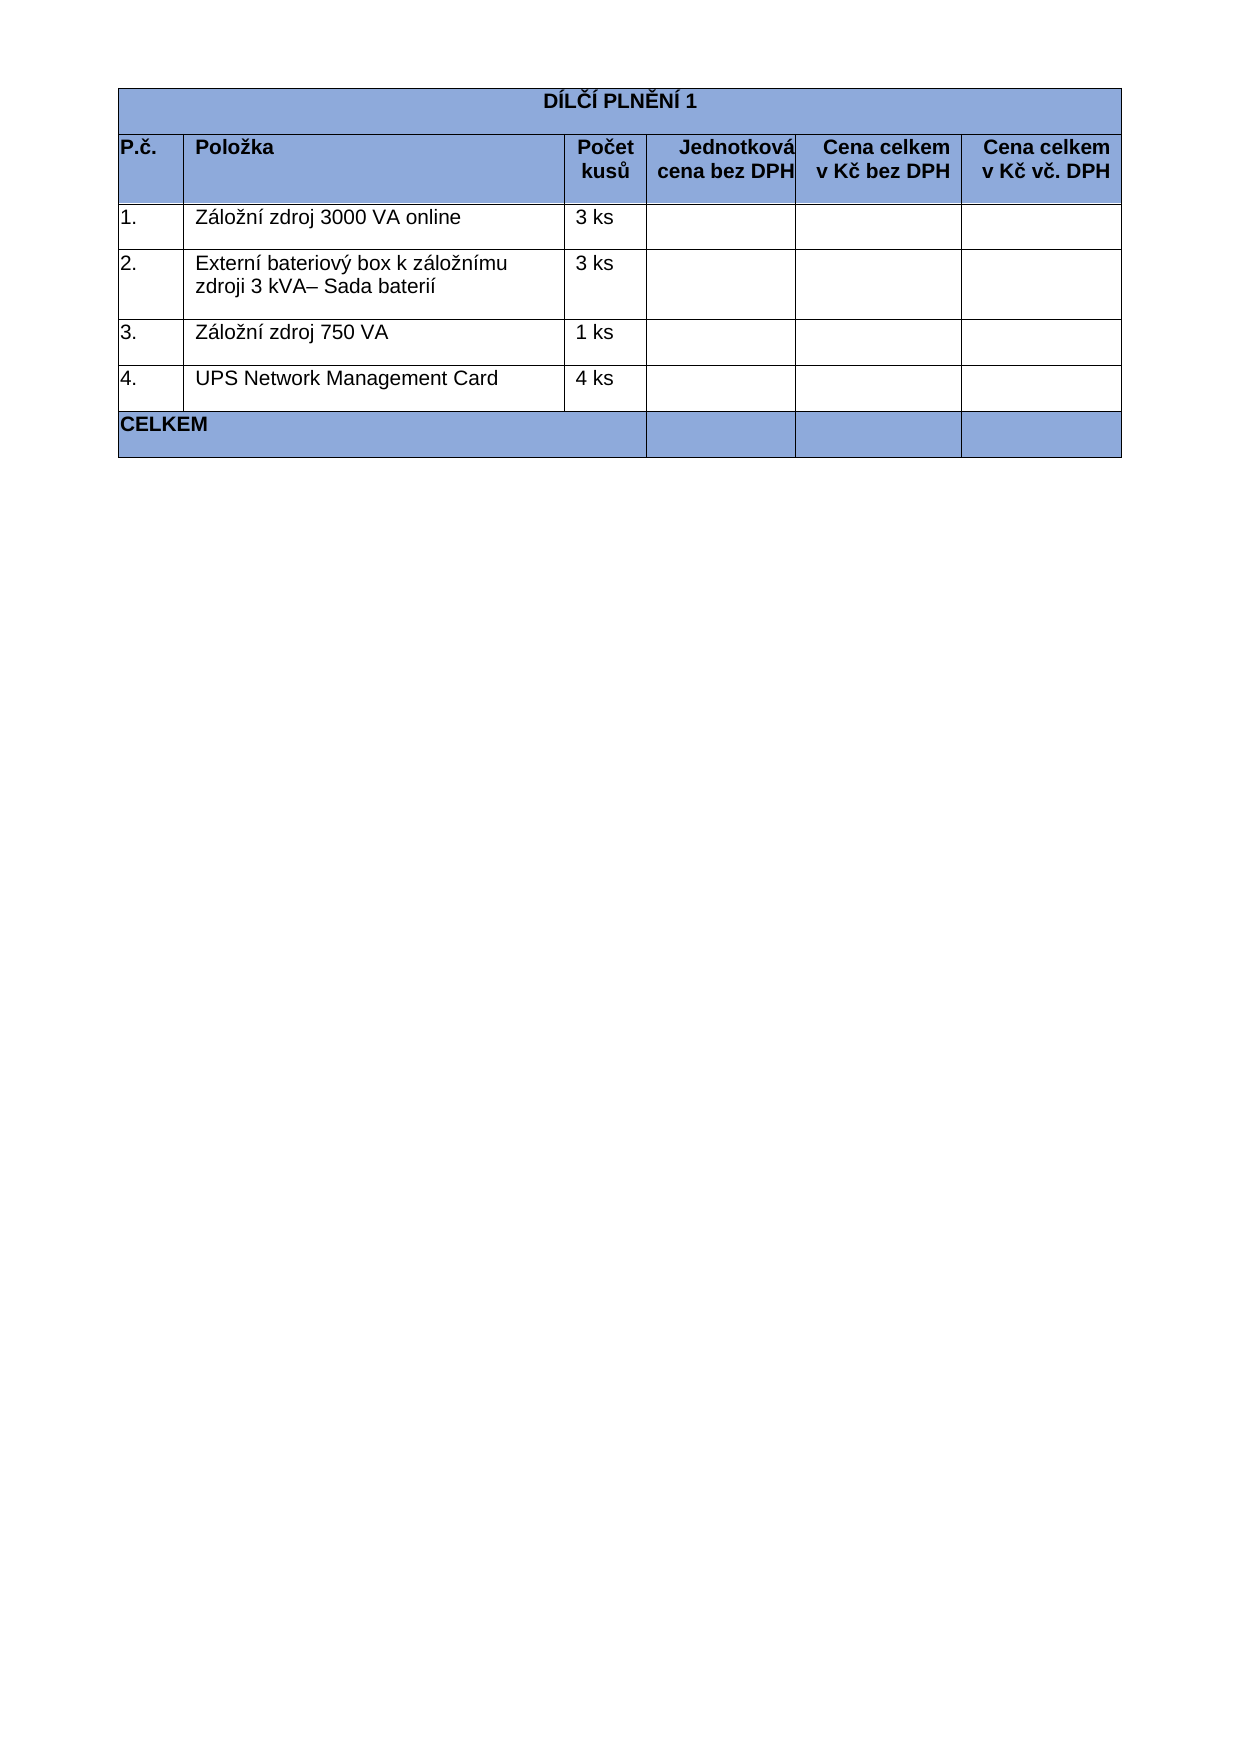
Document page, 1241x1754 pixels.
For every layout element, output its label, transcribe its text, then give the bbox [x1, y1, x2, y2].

table_cell Jednotková cena bez DPH [647, 135, 795, 203]
table_header DÍLČÍ PLNĚNÍ 1 [119, 89, 1121, 134]
table_cell [647, 250, 795, 319]
table_cell [962, 412, 1121, 457]
table_cell [962, 320, 1121, 365]
table_cell CELKEM [119, 412, 646, 457]
table_cell [647, 205, 795, 249]
table_cell Záložní zdroj 3000 VA online [184, 205, 564, 249]
table_cell 3 ks [565, 250, 646, 319]
table_cell Cena celkem v Kč bez DPH [796, 135, 961, 203]
table_cell [962, 205, 1121, 249]
table_cell UPS Network Management Card [184, 366, 564, 411]
table_cell 4 ks [565, 366, 646, 411]
table_cell 1 ks [565, 320, 646, 365]
table_cell [647, 366, 795, 411]
table_cell P.č. [119, 135, 183, 203]
table_cell [796, 250, 961, 319]
table_cell 3 ks [565, 205, 646, 249]
table_cell 1. [119, 205, 183, 249]
table_cell [647, 412, 795, 457]
table_cell [962, 366, 1121, 411]
table_cell 2. [119, 250, 183, 319]
table_cell [796, 320, 961, 365]
table_cell [647, 320, 795, 365]
table_cell Počet kusů [565, 135, 646, 203]
table_cell [796, 205, 961, 249]
table_cell 3. [119, 320, 183, 365]
table_cell 4. [119, 366, 183, 411]
table_cell Položka [184, 135, 564, 203]
table_cell [796, 366, 961, 411]
table_cell [796, 412, 961, 457]
table_cell Záložní zdroj 750 VA [184, 320, 564, 365]
table_cell Externí bateriový box k záložnímu zdroji 3 kVA– Sada baterií [184, 250, 564, 319]
table_cell Cena celkem v Kč vč. DPH [962, 135, 1121, 203]
table_cell [962, 250, 1121, 319]
